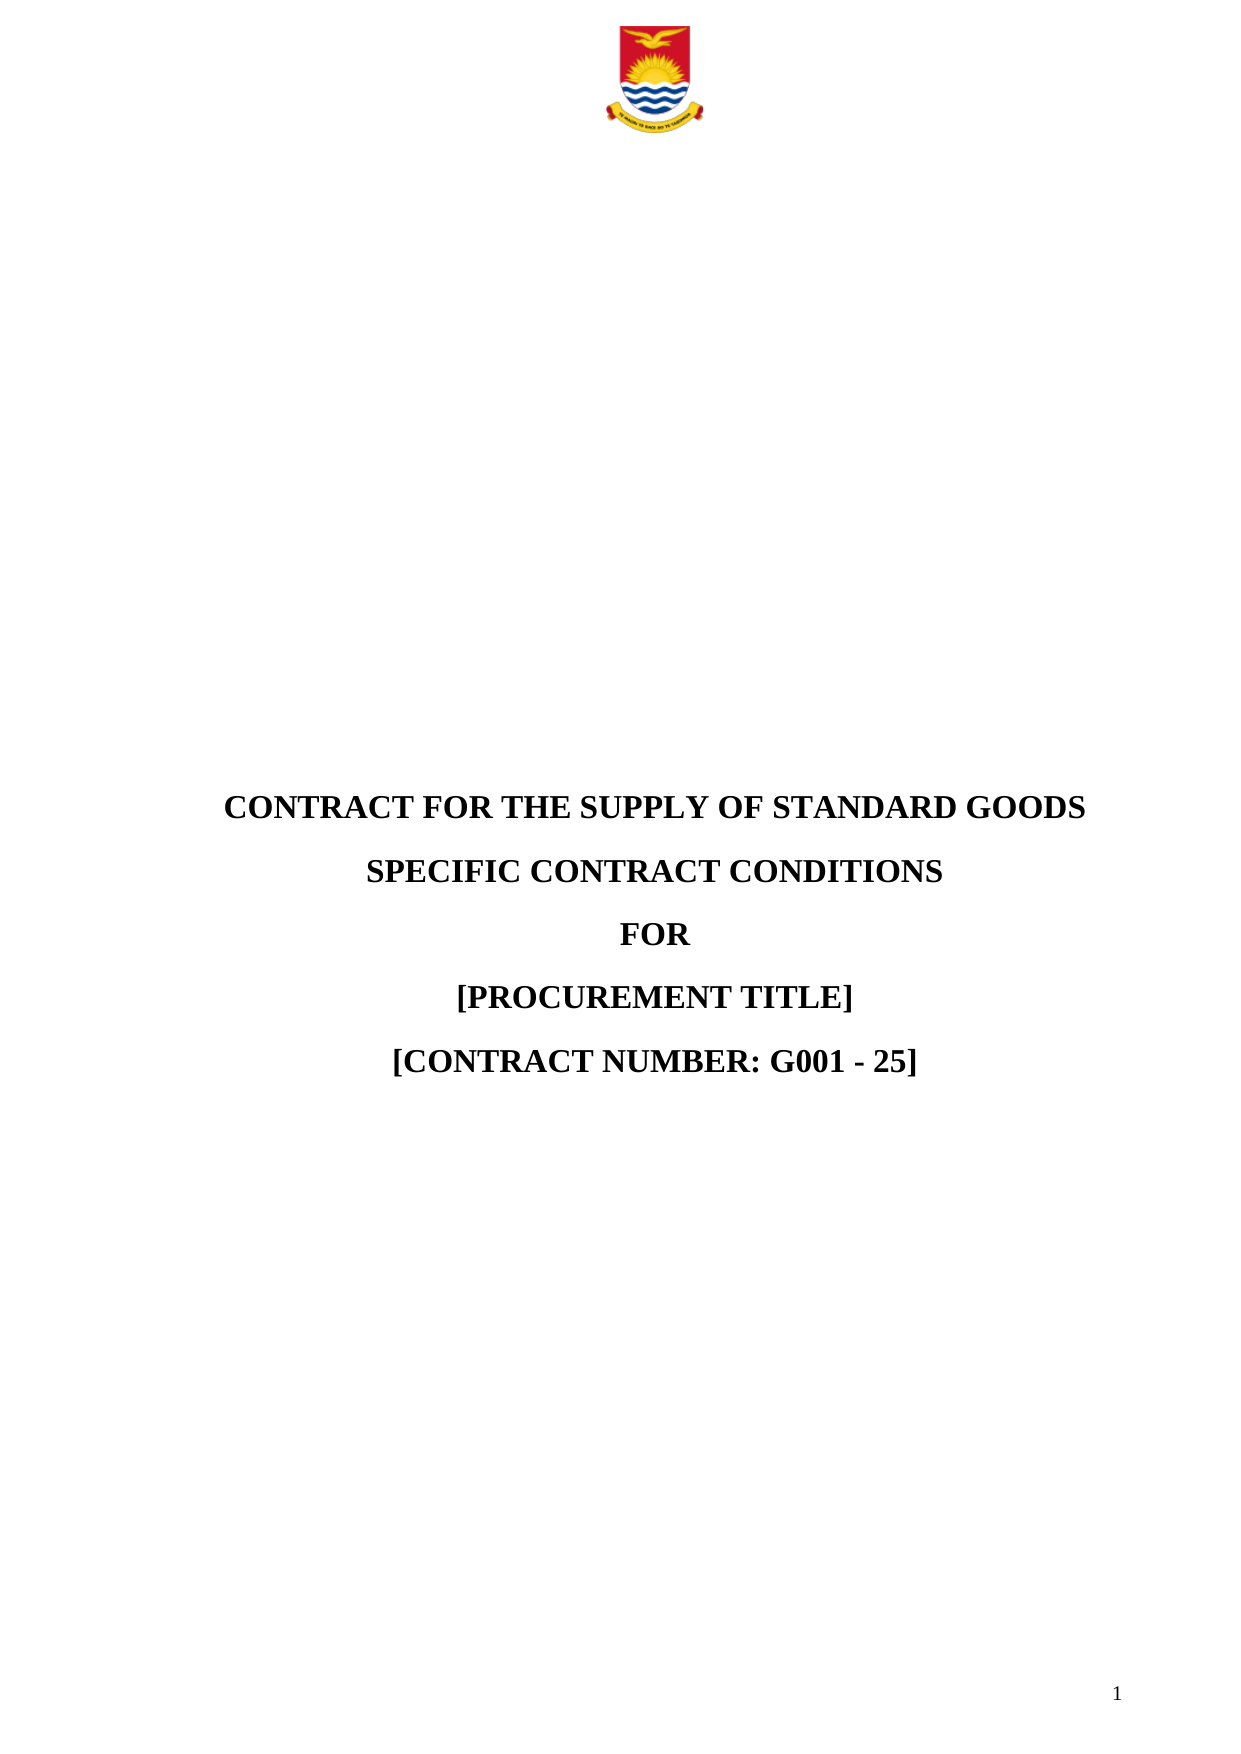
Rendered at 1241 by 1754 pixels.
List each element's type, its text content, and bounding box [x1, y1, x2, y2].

text FOR [187, 914, 1122, 952]
picture [606, 26, 704, 133]
text CONTRACT FOR THE SUPPLY OF STANDARD GOODS [187, 787, 1122, 826]
text [PROCUREMENT TITLE] [187, 977, 1122, 1016]
text SPECIFIC CONTRACT CONDITIONS [187, 851, 1122, 889]
text [CONTRACT NUMBER: G001 - 25] [187, 1041, 1122, 1079]
